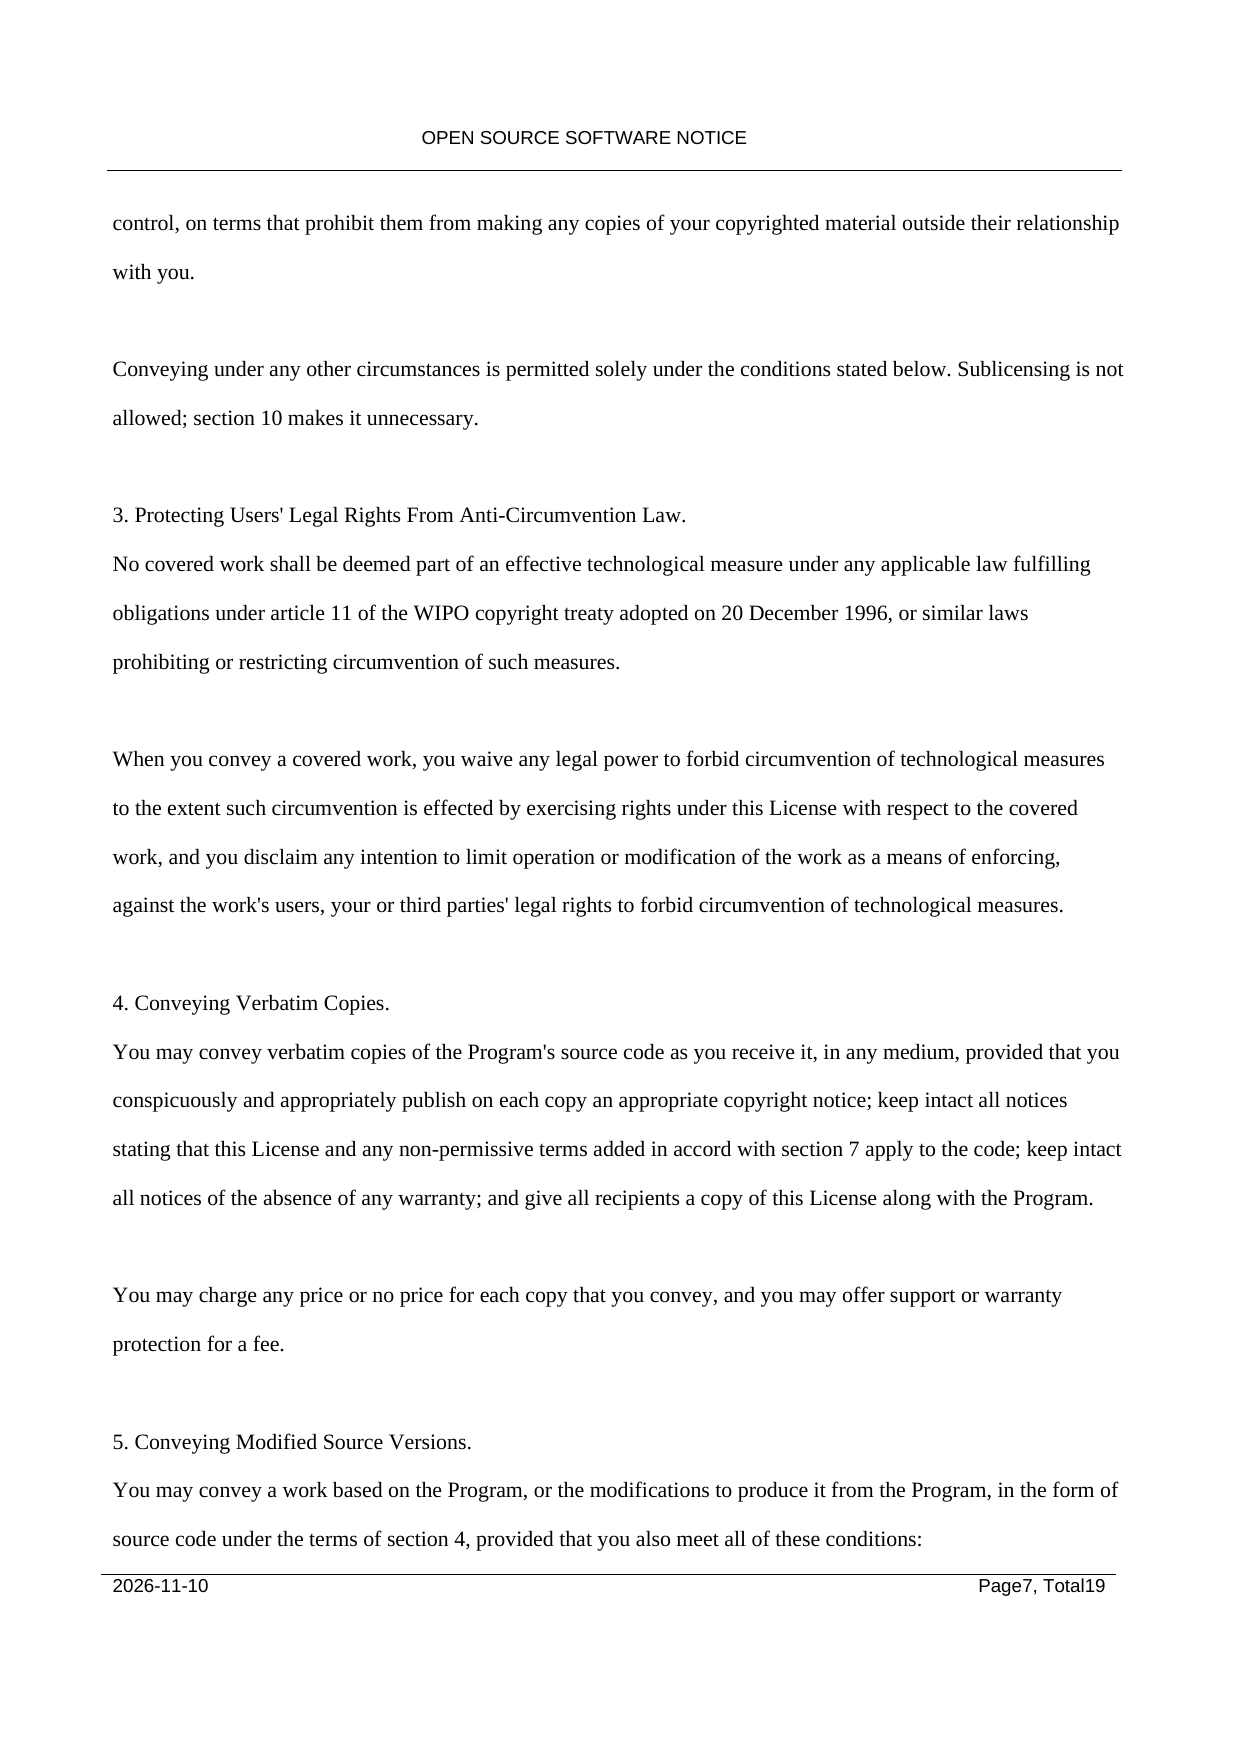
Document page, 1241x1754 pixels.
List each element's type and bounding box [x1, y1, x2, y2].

text [112, 206, 1128, 1555]
